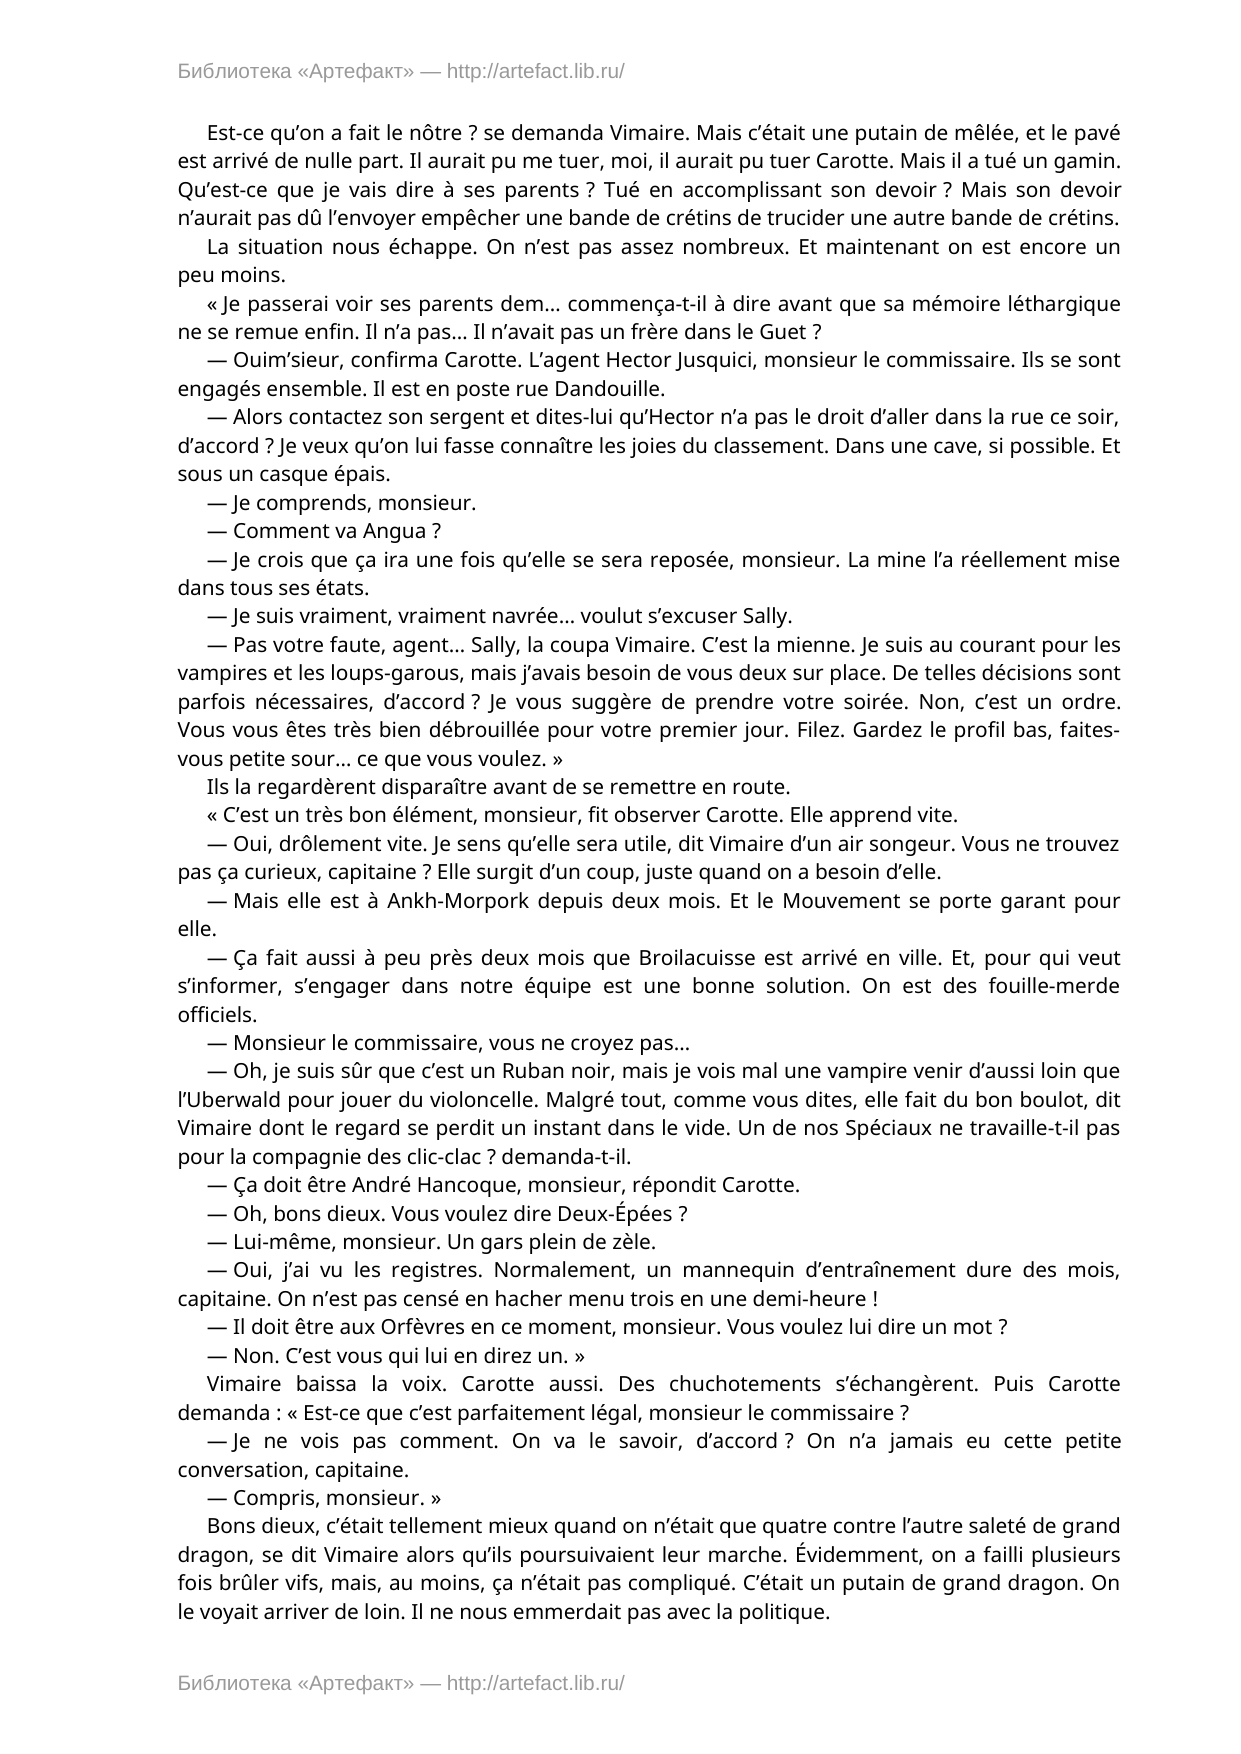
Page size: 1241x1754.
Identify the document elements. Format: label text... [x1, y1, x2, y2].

text Ils la regardèrent disparaître avant de se remettre en route. [177, 772, 1122, 801]
text — Alors contactez son sergent et dites-lui qu’Hector n’a pas le droit d’aller dans la rue ce soir, d’accord ? Je veux qu’on lui fasse connaître les joies du classement. Dans une cave, si possible. Et sous un casque épais. [177, 402, 1122, 488]
text — Je crois que ça ira une fois qu’elle se sera reposée, monsieur. La mine l’a réellement mise dans tous ses états. [177, 545, 1122, 602]
text — Oui, drôlement vite. Je sens qu’elle sera utile, dit Vimaire d’un air songeur. Vous ne trouvez pas ça curieux, capitaine ? Elle surgit d’un coup, juste quand on a besoin d’elle. [177, 829, 1122, 886]
text — Oui, j’ai vu les registres. Normalement, un mannequin d’entraînement dure des mois, capitaine. On n’est pas censé en hacher menu trois en une demi-heure ! [177, 1256, 1122, 1312]
text — Oh, bons dieux. Vous voulez dire Deux-Épées ? [177, 1199, 1122, 1227]
text — Je suis vraiment, vraiment navrée… voulut s’excuser Sally. [177, 602, 1122, 630]
text — Oh, je suis sûr que c’est un Ruban noir, mais je vois mal une vampire venir d’aussi loin que l’Uberwald pour jouer du violoncelle. Malgré tout, comme vous dites, elle fait du bon boulot, dit Vimaire dont le regard se perdit un instant dans le vide. Un de nos Spéciaux ne travaille-t-il pas pour la compagnie des clic-clac ? demanda-t-il. [177, 1057, 1122, 1170]
text — Mais elle est à Ankh-Morpork depuis deux mois. Et le Mouvement se porte garant pour elle. [177, 886, 1122, 943]
text — Il doit être aux Orfèvres en ce moment, monsieur. Vous voulez lui dire un mot ? [177, 1312, 1122, 1341]
text — Ouim’sieur, confirma Carotte. L’agent Hector Jusquici, monsieur le commissaire. Ils se sont engagés ensemble. Il est en poste rue Dandouille. [177, 346, 1122, 402]
text « Je passerai voir ses parents dem… commença-t-il à dire avant que sa mémoire léthargique ne se remue enfin. Il n’a pas… Il n’avait pas un frère dans le Guet ? [177, 289, 1122, 346]
text Vimaire baissa la voix. Carotte aussi. Des chuchotements s’échangèrent. Puis Carotte demanda : « Est-ce que c’est parfaitement légal, monsieur le commissaire ? [177, 1369, 1122, 1426]
text — Ça doit être André Hancoque, monsieur, répondit Carotte. [177, 1170, 1122, 1199]
text — Pas votre faute, agent… Sally, la coupa Vimaire. C’est la mienne. Je suis au courant pour les vampires et les loups-garous, mais j’avais besoin de vous deux sur place. De telles décisions sont parfois nécessaires, d’accord ? Je vous suggère de prendre votre soirée. Non, c’est un ordre. Vous vous êtes très bien débrouillée pour votre premier jour. Filez. Gardez le profil bas, faites-vous petite sour… ce que vous voulez. » [177, 630, 1122, 772]
text — Lui-même, monsieur. Un gars plein de zèle. [177, 1227, 1122, 1256]
text La situation nous échappe. On n’est pas assez nombreux. Et maintenant on est encore un peu moins. [177, 232, 1122, 289]
text — Comment va Angua ? [177, 516, 1122, 545]
text — Monsieur le commissaire, vous ne croyez pas… [177, 1028, 1122, 1057]
text Est-ce qu’on a fait le nôtre ? se demanda Vimaire. Mais c’était une putain de mêlée, et le pavé est arrivé de nulle part. Il aurait pu me tuer, moi, il aurait pu tuer Carotte. Mais il a tué un gamin. Qu’est-ce que je vais dire à ses parents ? Tué en accomplissant son devoir ? Mais son devoir n’aurait pas dû l’envoyer empêcher une bande de crétins de trucider une autre bande de crétins. [177, 118, 1122, 232]
text — Ça fait aussi à peu près deux mois que Broilacuisse est arrivé en ville. Et, pour qui veut s’informer, s’engager dans notre équipe est une bonne solution. On est des fouille-merde officiels. [177, 943, 1122, 1028]
text « C’est un très bon élément, monsieur, fit observer Carotte. Elle apprend vite. [177, 801, 1122, 829]
text — Non. C’est vous qui lui en direz un. » [177, 1341, 1122, 1369]
text — Compris, monsieur. » [177, 1483, 1122, 1512]
text — Je comprends, monsieur. [177, 488, 1122, 516]
text — Je ne vois pas comment. On va le savoir, d’accord ? On n’a jamais eu cette petite conversation, capitaine. [177, 1426, 1122, 1483]
text Bons dieux, c’était tellement mieux quand on n’était que quatre contre l’autre saleté de grand dragon, se dit Vimaire alors qu’ils poursuivaient leur marche. Évidemment, on a failli plusieurs fois brûler vifs, mais, au moins, ça n’était pas compliqué. C’était un putain de grand dragon. On le voyait arriver de loin. Il ne nous emmerdait pas avec la politique. [177, 1512, 1122, 1625]
